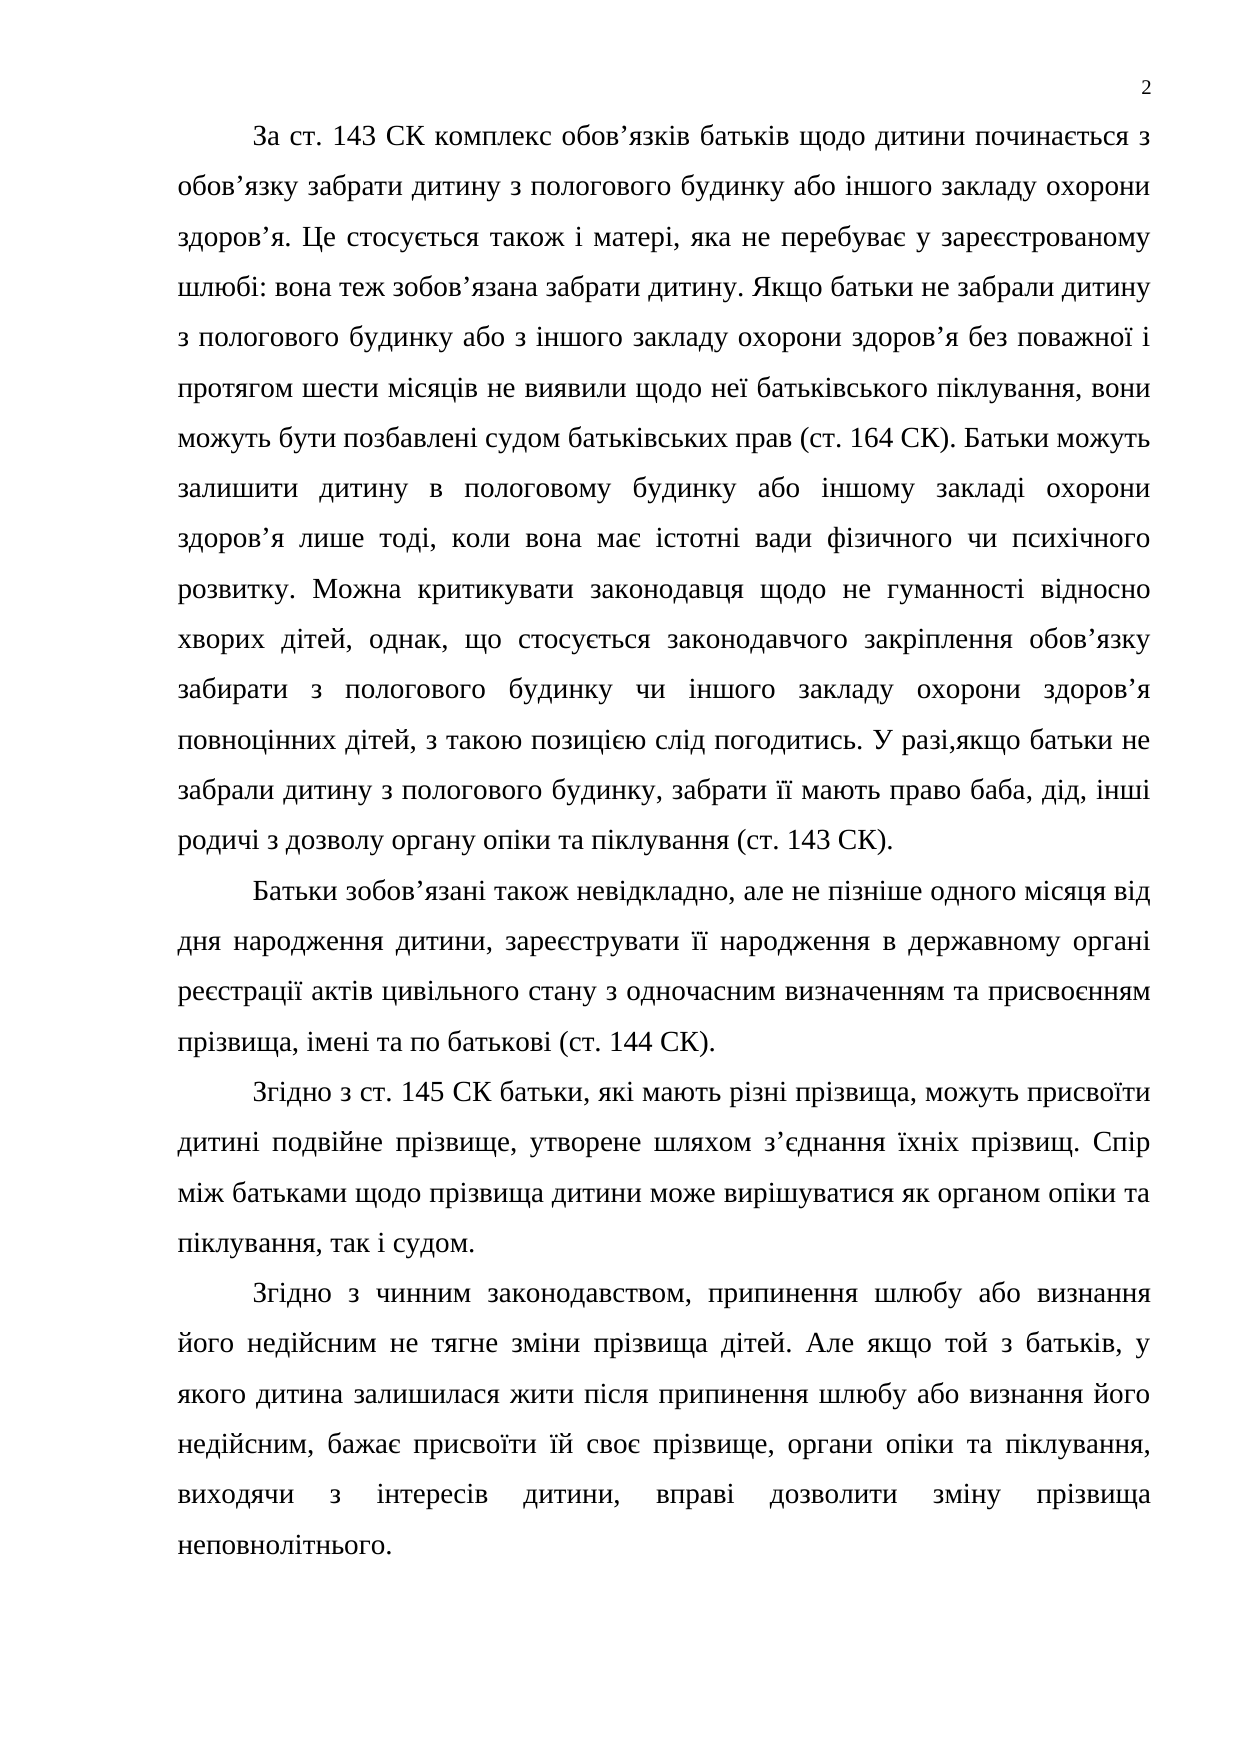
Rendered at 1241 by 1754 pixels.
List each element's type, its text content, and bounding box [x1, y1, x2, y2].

text Згідно з чинним законодавством, припинення шлюбу або визнання його недійсним не тягне зміни прізвища дітей. Але якщо той з батьків, у якого дитина залишилася жити після припинення шлюбу або визнання його недійсним, бажає присвоїти їй своє прізвище, органи опіки та піклування, виходячи з інтересів дитини, вправі дозволити зміну прізвища неповнолітнього. [177, 1275, 1152, 1560]
text Згідно з ст. 145 СК батьки, які мають різні прізвища, можуть присвоїти дитині подвійне прізвище, утворене шляхом з’єднання їхніх прізвищ. Спір між батьками щодо прізвища дитини може вирішуватися як органом опіки та піклування, так і судом. [177, 1074, 1152, 1258]
text Батьки зобов’язані також невідкладно, але не пізніше одного місяця від дня народження дитини, зареєструвати її народження в державному органі реєстрації актів цивільного стану з одночасним визначенням та присвоєнням прізвища, імені та по батькові (ст. 144 СК). [177, 873, 1152, 1057]
text За ст. 143 СК комплекс обов’язків батьків щодо дитини починається з обов’язку забрати дитину з пологового будинку або іншого закладу охорони здоров’я. Це стосується також і матері, яка не перебуває у зареєстрованому шлюбі: вона теж зобов’язана забрати дитину. Якщо батьки не забрали дитину з пологового будинку або з іншого закладу охорони здоров’я без поважної і протягом шести місяців не виявили щодо неї батьківського піклування, вони можуть бути позбавлені судом батьківських прав (ст. 164 СК). Батьки можуть залишити дитину в пологовому будинку або іншому закладі охорони здоров’я лише тоді, коли вона має істотні вади фізичного чи психічного розвитку. Можна критикувати законодавця щодо не гуманності відносно хворих дітей, однак, що стосується законодавчого закріплення обов’язку забирати з пологового будинку чи іншого закладу охорони здоров’я повноцінних дітей, з такою позицією слід погодитись. У разі,якщо батьки не забрали дитину з пологового будинку, забрати її мають право баба, дід, інші родичі з дозволу органу опіки та піклування (ст. 143 СК). [177, 118, 1152, 856]
